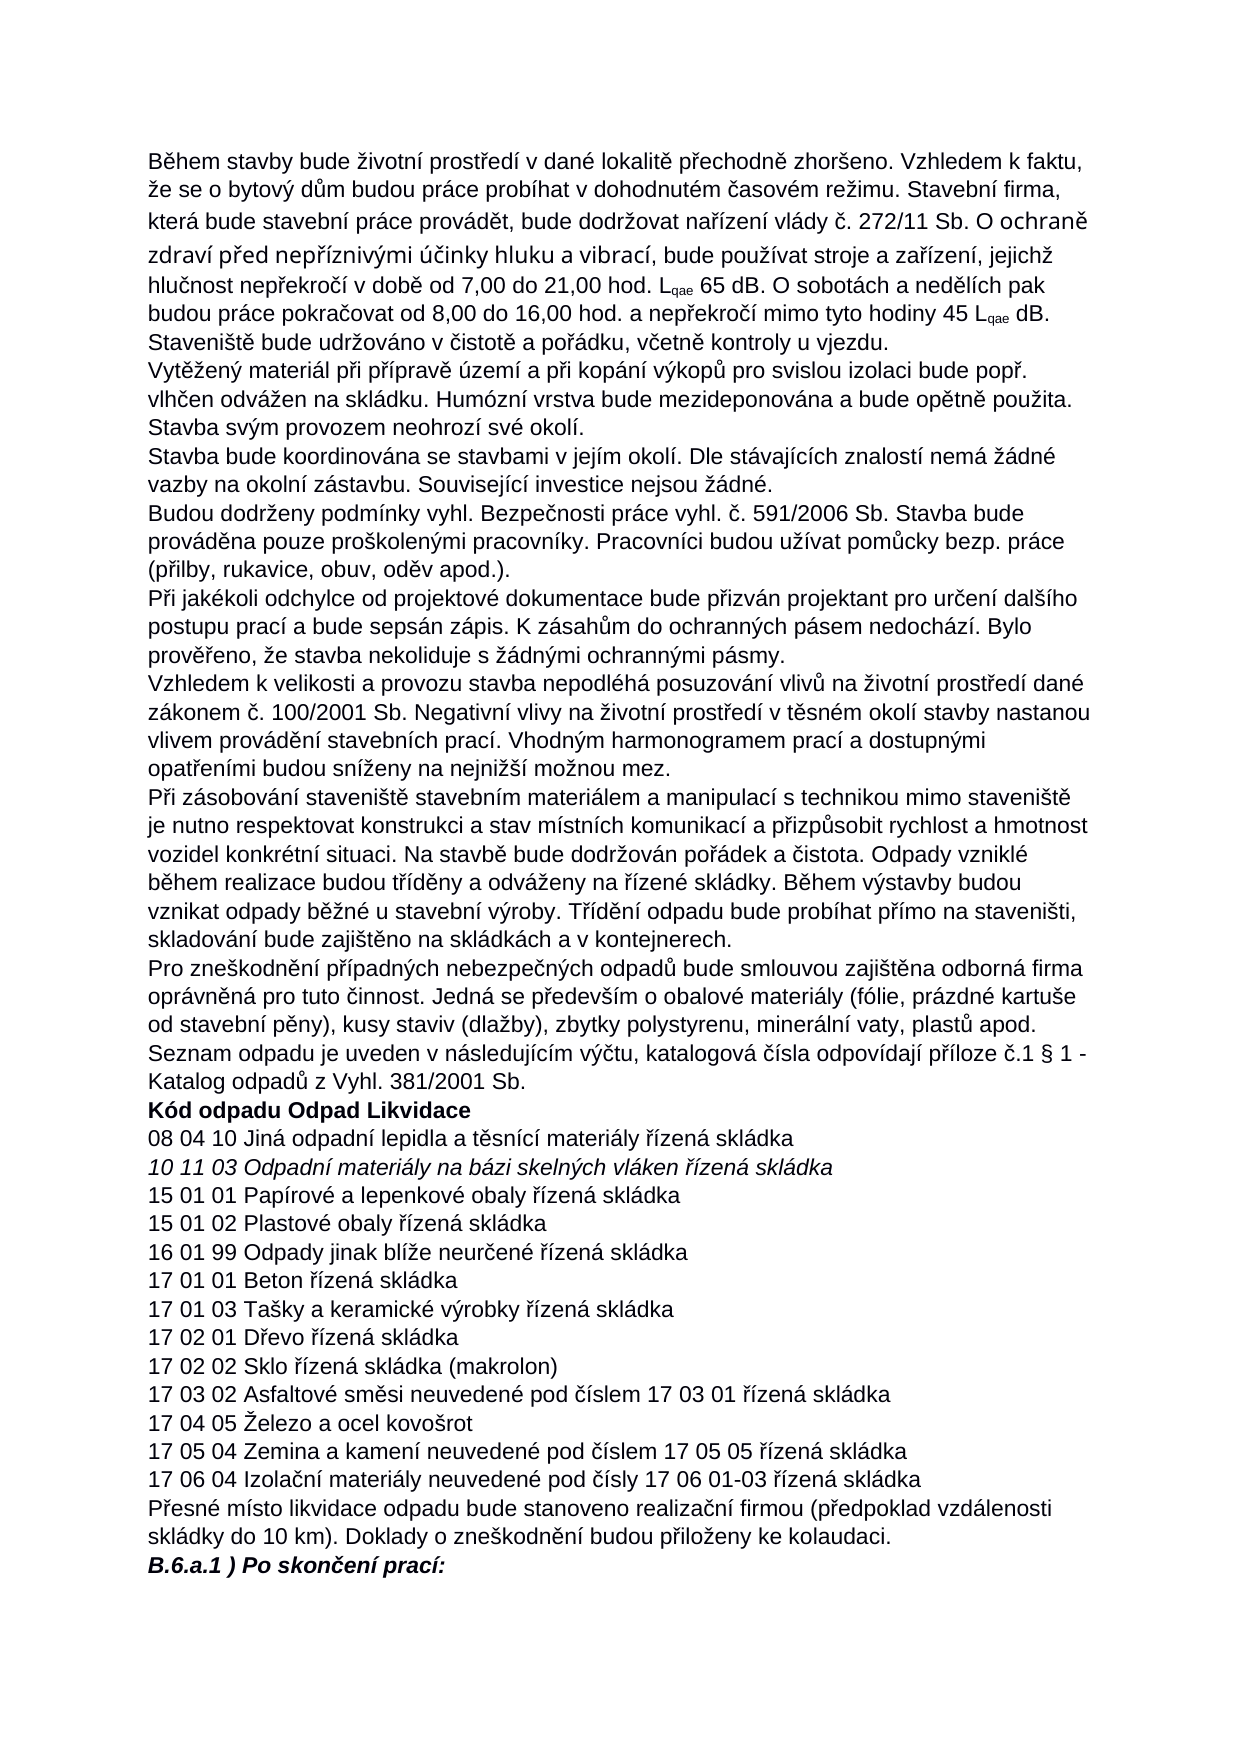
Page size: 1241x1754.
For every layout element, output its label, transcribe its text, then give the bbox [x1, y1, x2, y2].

text 08 04 10 Jiná odpadní lepidla a těsnící materiály řízená skládka [148, 1125, 1093, 1151]
text Budou dodrženy podmínky vyhl. Bezpečnosti práce vyhl. č. 591/2006 Sb. Stavba bude prováděna pouze proškolenými pracovníky. Pracovníci budou užívat pomůcky bezp. práce (přilby, rukavice, obuv, oděv apod.). [148, 499, 1093, 583]
text 17 01 01 Beton řízená skládka [148, 1267, 1093, 1294]
text 16 01 99 Odpady jinak blíže neurčené řízená skládka [148, 1239, 1093, 1265]
text oprávněná pro tuto činnost. Jedná se především o obalové materiály (fólie, prázdné kartuše od stavební pěny), kusy staviv (dlažby), zbytky polystyrenu, minerální vaty, plastů apod. Seznam odpadu je uveden v následujícím výčtu, katalogová čísla odpovídají příloze č.1 § 1 - Katalog odpadů z Vyhl. 381/2001 Sb. [148, 983, 1093, 1094]
text 17 05 04 Zemina a kamení neuvedené pod číslem 17 05 05 řízená skládka [148, 1438, 1093, 1464]
text Během stavby bude životní prostředí v dané lokalitě přechodně zhoršeno. Vzhledem k faktu, že se o bytový dům budou práce probíhat v dohodnutém časovém režimu. Stavební firma, která bude stavební práce provádět, bude dodržovat nařízení vlády č. 272/11 Sb. O ochraně zdraví před nepříznivými účinky hluku a vibrací, bude používat stroje a zařízení, jejichž hlučnost nepřekročí v době od 7,00 do 21,00 hod. Lqae 65 dB. O sobotách a nedělích pak budou práce pokračovat od 8,00 do 16,00 hod. a nepřekročí mimo tyto hodiny 45 Lqae dB. Staveniště bude udržováno v čistotě a pořádku, včetně kontroly u vjezdu. [148, 148, 1093, 355]
text Přesné místo likvidace odpadu bude stanoveno realizační firmou (předpoklad vzdálenosti skládky do 10 km). Doklady o zneškodnění budou přiloženy ke kolaudaci. [148, 1495, 1093, 1549]
text 17 02 02 Sklo řízená skládka (makrolon) [148, 1353, 1093, 1379]
text Při zásobování staveniště stavebním materiálem a manipulací s technikou mimo staveniště je nutno respektovat konstrukci a stav místních komunikací a přizpůsobit rychlost a hmotnost vozidel konkrétní situaci. Na stavbě bude dodržován pořádek a čistota. Odpady vzniklé během realizace budou tříděny a odváženy na řízené skládky. Během výstavby budou vznikat odpady běžné u stavební výroby. Třídění odpadu bude probíhat přímo na staveništi, skladování bude zajištěno na skládkách a v kontejnerech. [148, 784, 1093, 952]
text 17 02 01 Dřevo řízená skládka [148, 1324, 1093, 1351]
text 15 01 02 Plastové obaly řízená skládka [148, 1210, 1093, 1237]
text 10 11 03 Odpadní materiály na bázi skelných vláken řízená skládka [148, 1153, 1093, 1180]
text 17 04 05 Železo a ocel kovošrot [148, 1409, 1093, 1436]
text 17 01 03 Tašky a keramické výrobky řízená skládka [148, 1296, 1093, 1322]
text 15 01 01 Papírové a lepenkové obaly řízená skládka [148, 1182, 1093, 1208]
text Stavba bude koordinována se stavbami v jejím okolí. Dle stávajících znalostí nemá žádné vazby na okolní zástavbu. Související investice nejsou žádné. [148, 443, 1093, 497]
text Pro zneškodnění případných nebezpečných odpadů bude smlouvou zajištěna odborná firma [148, 954, 1093, 981]
text Vzhledem k velikosti a provozu stavba nepodléhá posuzování vlivů na životní prostředí dané zákonem č. 100/2001 Sb. Negativní vlivy na životní prostředí v těsném okolí stavby nastanou vlivem provádění stavebních prací. Vhodným harmonogramem prací a dostupnými opatřeními budou sníženy na nejnižší možnou mez. [148, 670, 1093, 782]
text B.6.a.1 ) Po skončení prací: [148, 1552, 1093, 1578]
text Vytěžený materiál při přípravě území a při kopání výkopů pro svislou izolaci bude popř. vlhčen odvážen na skládku. Humózní vrstva bude mezideponována a bude opětně použita. Stavba svým provozem neohrozí své okolí. [148, 357, 1093, 441]
text Kód odpadu Odpad Likvidace [148, 1097, 1093, 1123]
text 17 03 02 Asfaltové směsi neuvedené pod číslem 17 03 01 řízená skládka [148, 1381, 1093, 1407]
text 17 06 04 Izolační materiály neuvedené pod čísly 17 06 01-03 řízená skládka [148, 1466, 1093, 1493]
text Při jakékoli odchylce od projektové dokumentace bude přizván projektant pro určení dalšího postupu prací a bude sepsán zápis. K zásahům do ochranných pásem nedochází. Bylo prověřeno, že stavba nekoliduje s žádnými ochrannými pásmy. [148, 585, 1093, 668]
